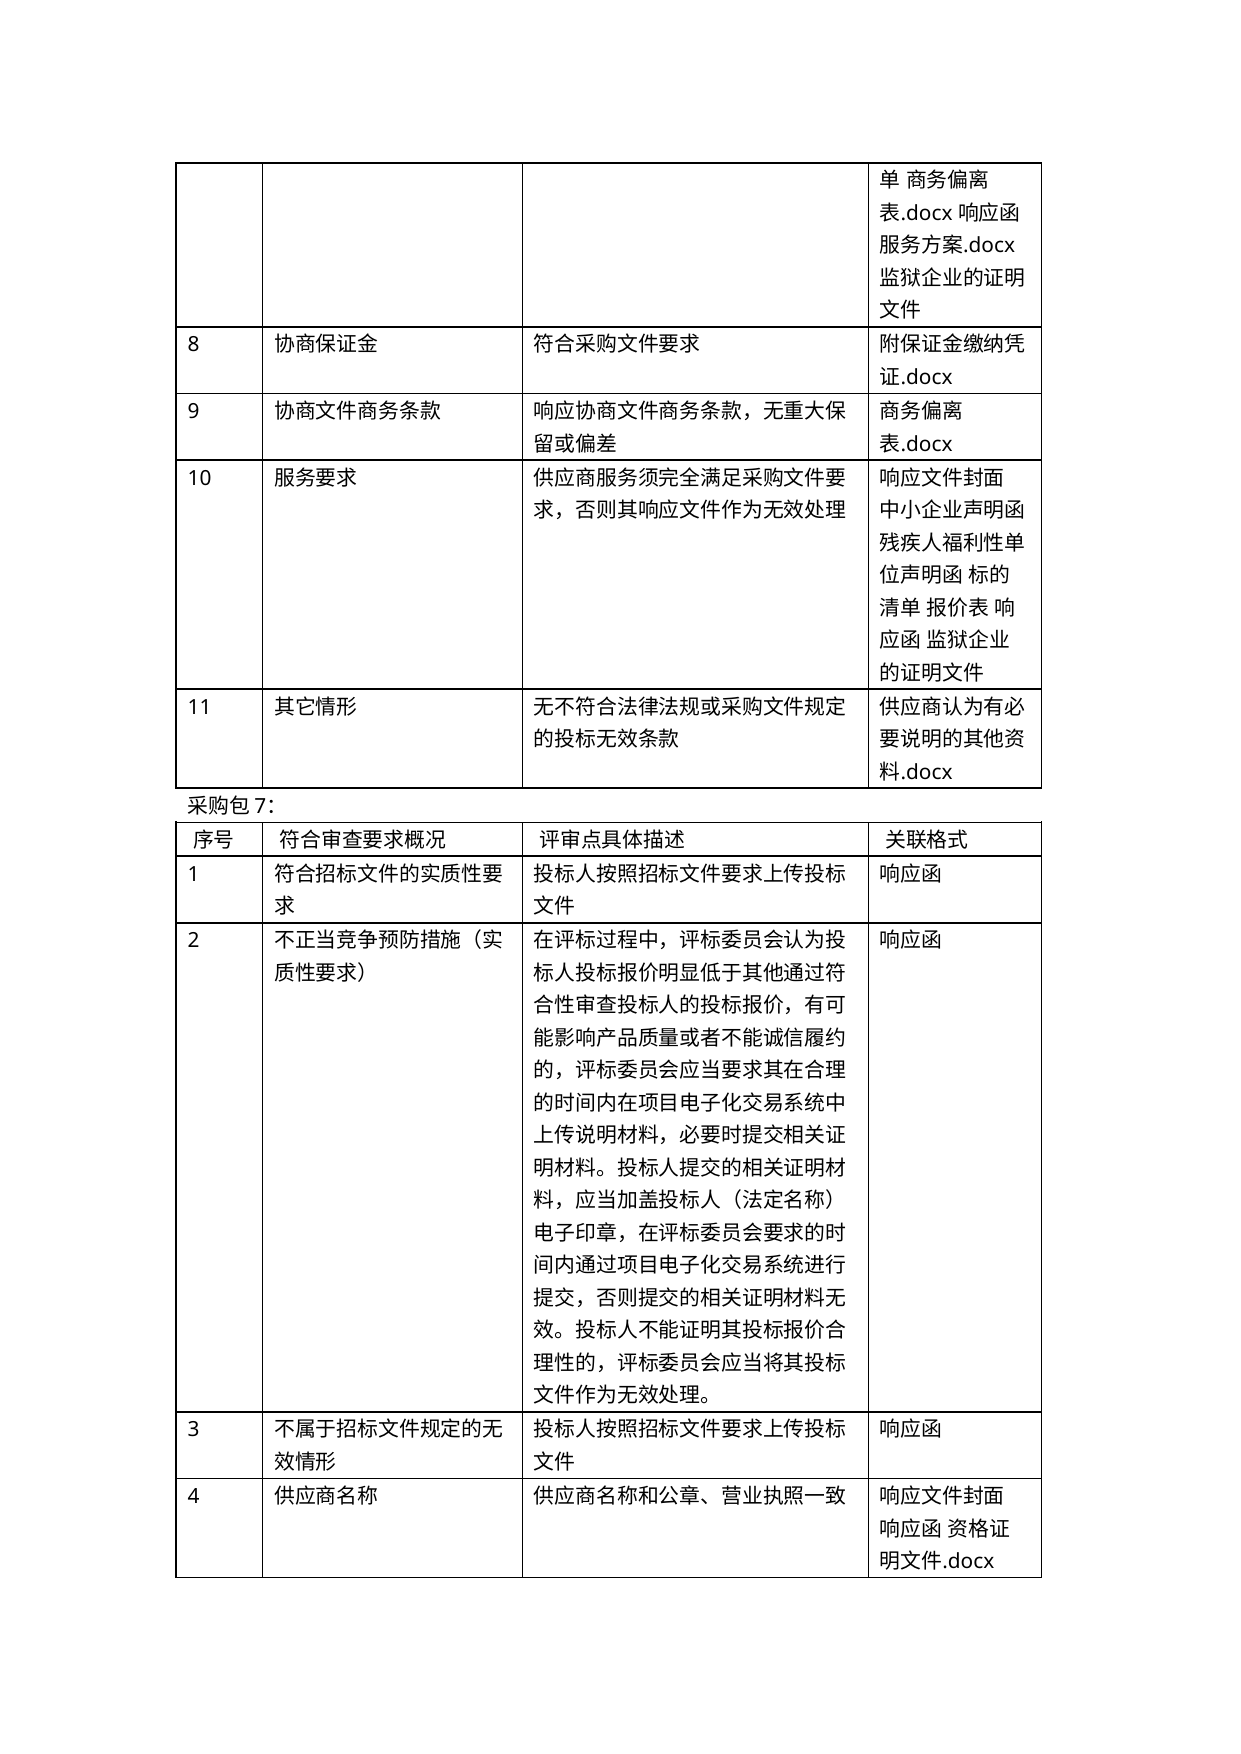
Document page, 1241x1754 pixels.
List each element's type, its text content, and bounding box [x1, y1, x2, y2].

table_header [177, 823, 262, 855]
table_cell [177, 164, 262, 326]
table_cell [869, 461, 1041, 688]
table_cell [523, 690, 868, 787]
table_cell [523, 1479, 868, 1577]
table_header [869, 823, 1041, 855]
text 采购包7： [187, 789, 1053, 821]
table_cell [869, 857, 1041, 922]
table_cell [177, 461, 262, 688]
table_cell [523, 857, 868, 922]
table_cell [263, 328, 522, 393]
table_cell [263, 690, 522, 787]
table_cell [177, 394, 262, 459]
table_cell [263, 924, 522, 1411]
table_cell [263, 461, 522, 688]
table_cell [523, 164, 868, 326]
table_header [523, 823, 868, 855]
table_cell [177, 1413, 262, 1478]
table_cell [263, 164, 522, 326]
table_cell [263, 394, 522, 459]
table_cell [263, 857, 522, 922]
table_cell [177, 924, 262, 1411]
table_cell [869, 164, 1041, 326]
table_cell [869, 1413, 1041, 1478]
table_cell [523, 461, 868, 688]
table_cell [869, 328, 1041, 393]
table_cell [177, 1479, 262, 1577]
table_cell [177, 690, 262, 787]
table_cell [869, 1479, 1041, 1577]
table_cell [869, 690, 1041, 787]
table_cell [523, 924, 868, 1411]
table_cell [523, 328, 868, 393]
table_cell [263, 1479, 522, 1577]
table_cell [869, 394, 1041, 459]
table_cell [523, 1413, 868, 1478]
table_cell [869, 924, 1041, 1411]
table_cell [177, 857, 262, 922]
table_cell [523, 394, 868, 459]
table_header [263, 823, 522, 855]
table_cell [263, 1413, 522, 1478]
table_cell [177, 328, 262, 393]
